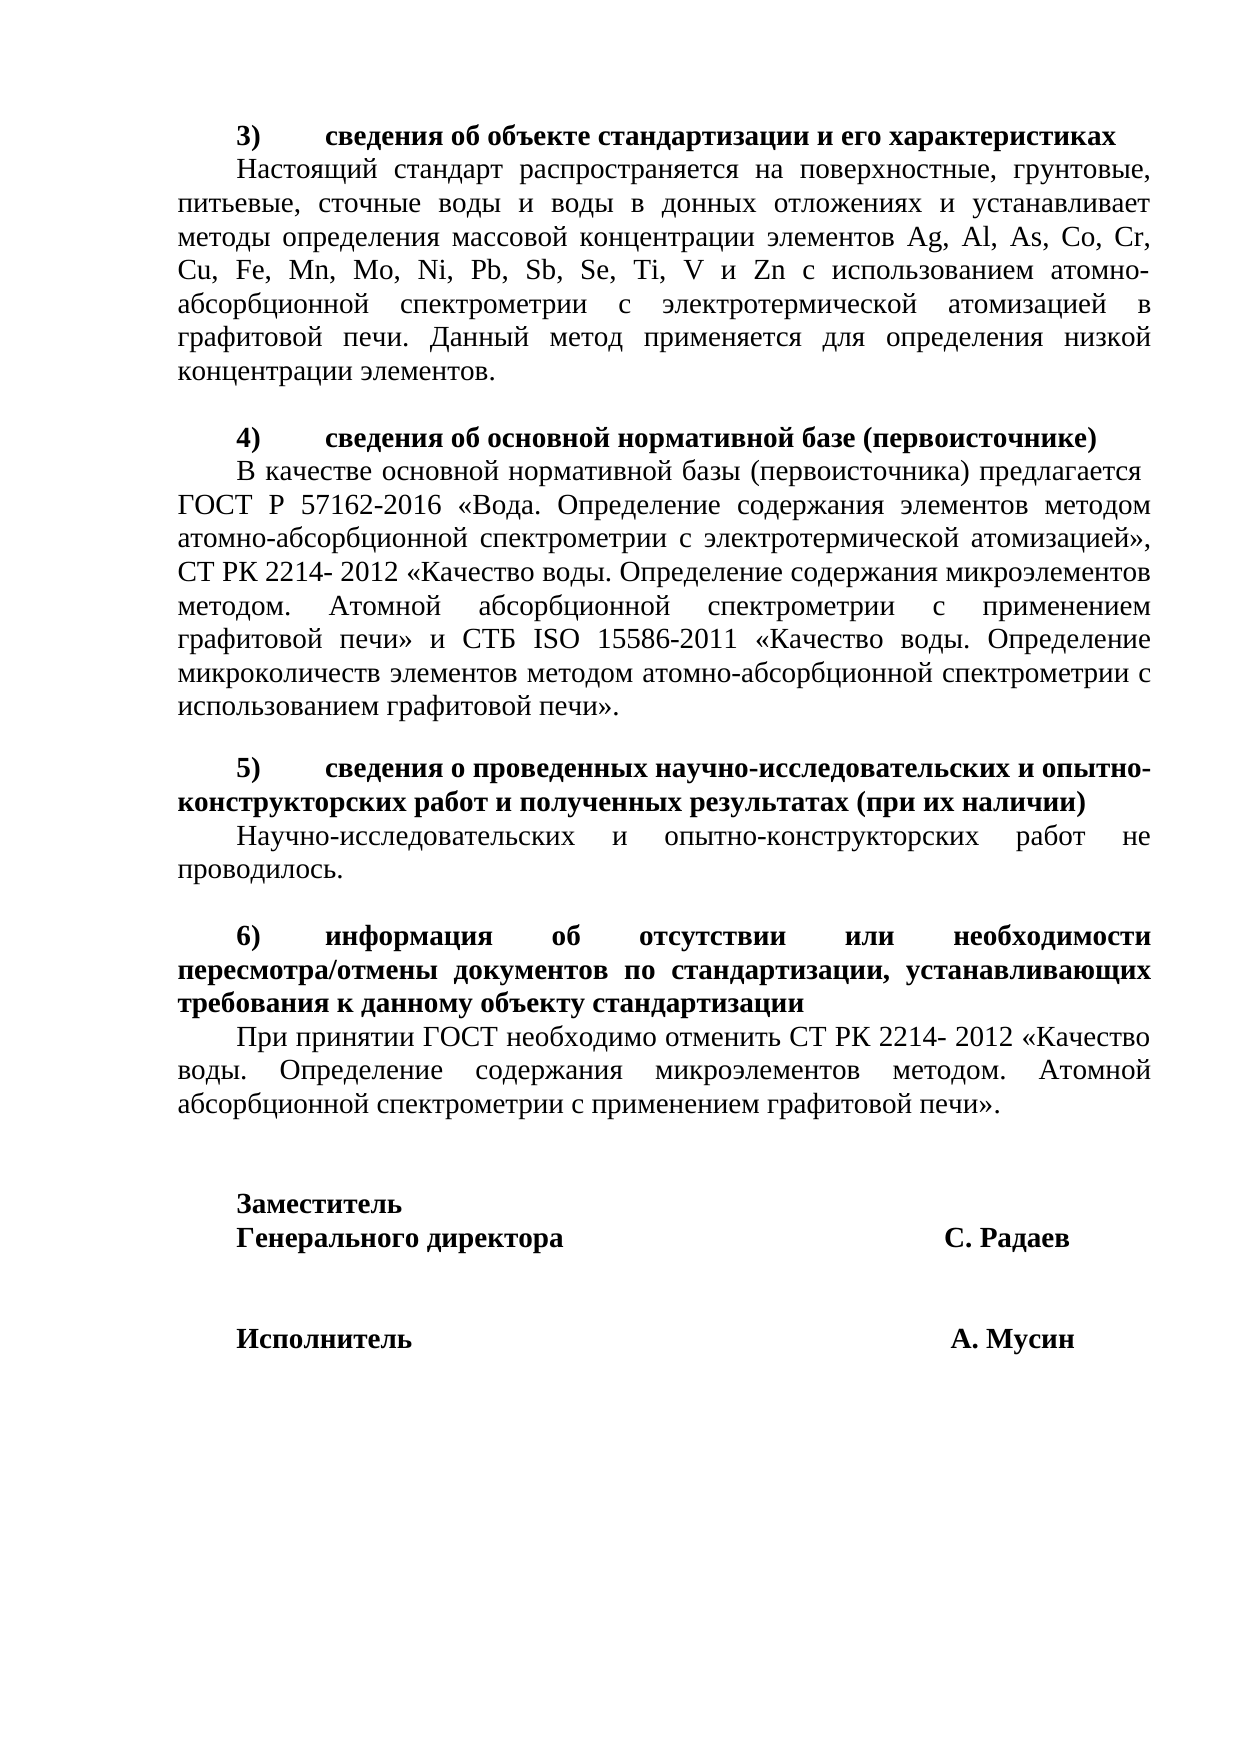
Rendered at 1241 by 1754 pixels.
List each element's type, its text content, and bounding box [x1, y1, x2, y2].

text Научно-исследовательских и опытно-конструкторских работ не проводилось. [177, 818, 1152, 885]
text Настоящий стандарт распространяется на поверхностные, грунтовые, питьевые, сточные воды и воды в донных отложениях и устанавливает методы определения массовой концентрации элементов Ag, Al, As, Co, Cr, Cu, Fe, Mn, Mo, Ni, Pb, Sb, Se, Ti, V и Zn с использованием атомно- абсорбционной спектрометрии с электротермической атомизацией в графитовой печи. Данный метод применяется для определения низкой концентрации элементов. [177, 152, 1152, 386]
text При принятии ГОСТ необходимо отменить СТ РК 2214- 2012 «Качество воды. Определение содержания микроэлементов методом. Атомной абсорбционной спектрометрии с применением графитовой печи». [177, 1019, 1152, 1119]
text 5) сведения о проведенных научно-исследовательских и опытно-конструкторских работ и полученных результатах (при их наличии) [177, 751, 1152, 818]
text 6) информация об отсутствии или необходимости пересмотра/отмены документов по стандартизации, устанавливающих требования к данному объекту стандартизации [177, 918, 1152, 1019]
text Исполнитель А. Мусин [177, 1321, 1152, 1354]
text 3) сведения об объекте стандартизации и его характеристиках [177, 118, 1152, 152]
text Генерального директора С. Радаев [177, 1220, 1152, 1254]
text Заместитель [177, 1187, 1152, 1220]
subtitle В качестве основной нормативной базы (первоисточника) предлагается ГОСТ Р 57162-2016 «Вода. Определение содержания элементов методом атомно-абсорбционной спектрометрии с электротермической атомизацией», СТ РК 2214- 2012 «Качество воды. Определение содержания микроэлементов методом. Атомной абсорбционной спектрометрии с применением графитовой печи» и СТБ ISO 15586-2011 «Качество воды. Определение микроколичеств элементов методом атомно-абсорбционной спектрометрии с использованием графитовой печи». [177, 453, 1152, 722]
text 4) сведения об основной нормативной базе (первоисточнике) [177, 420, 1152, 453]
